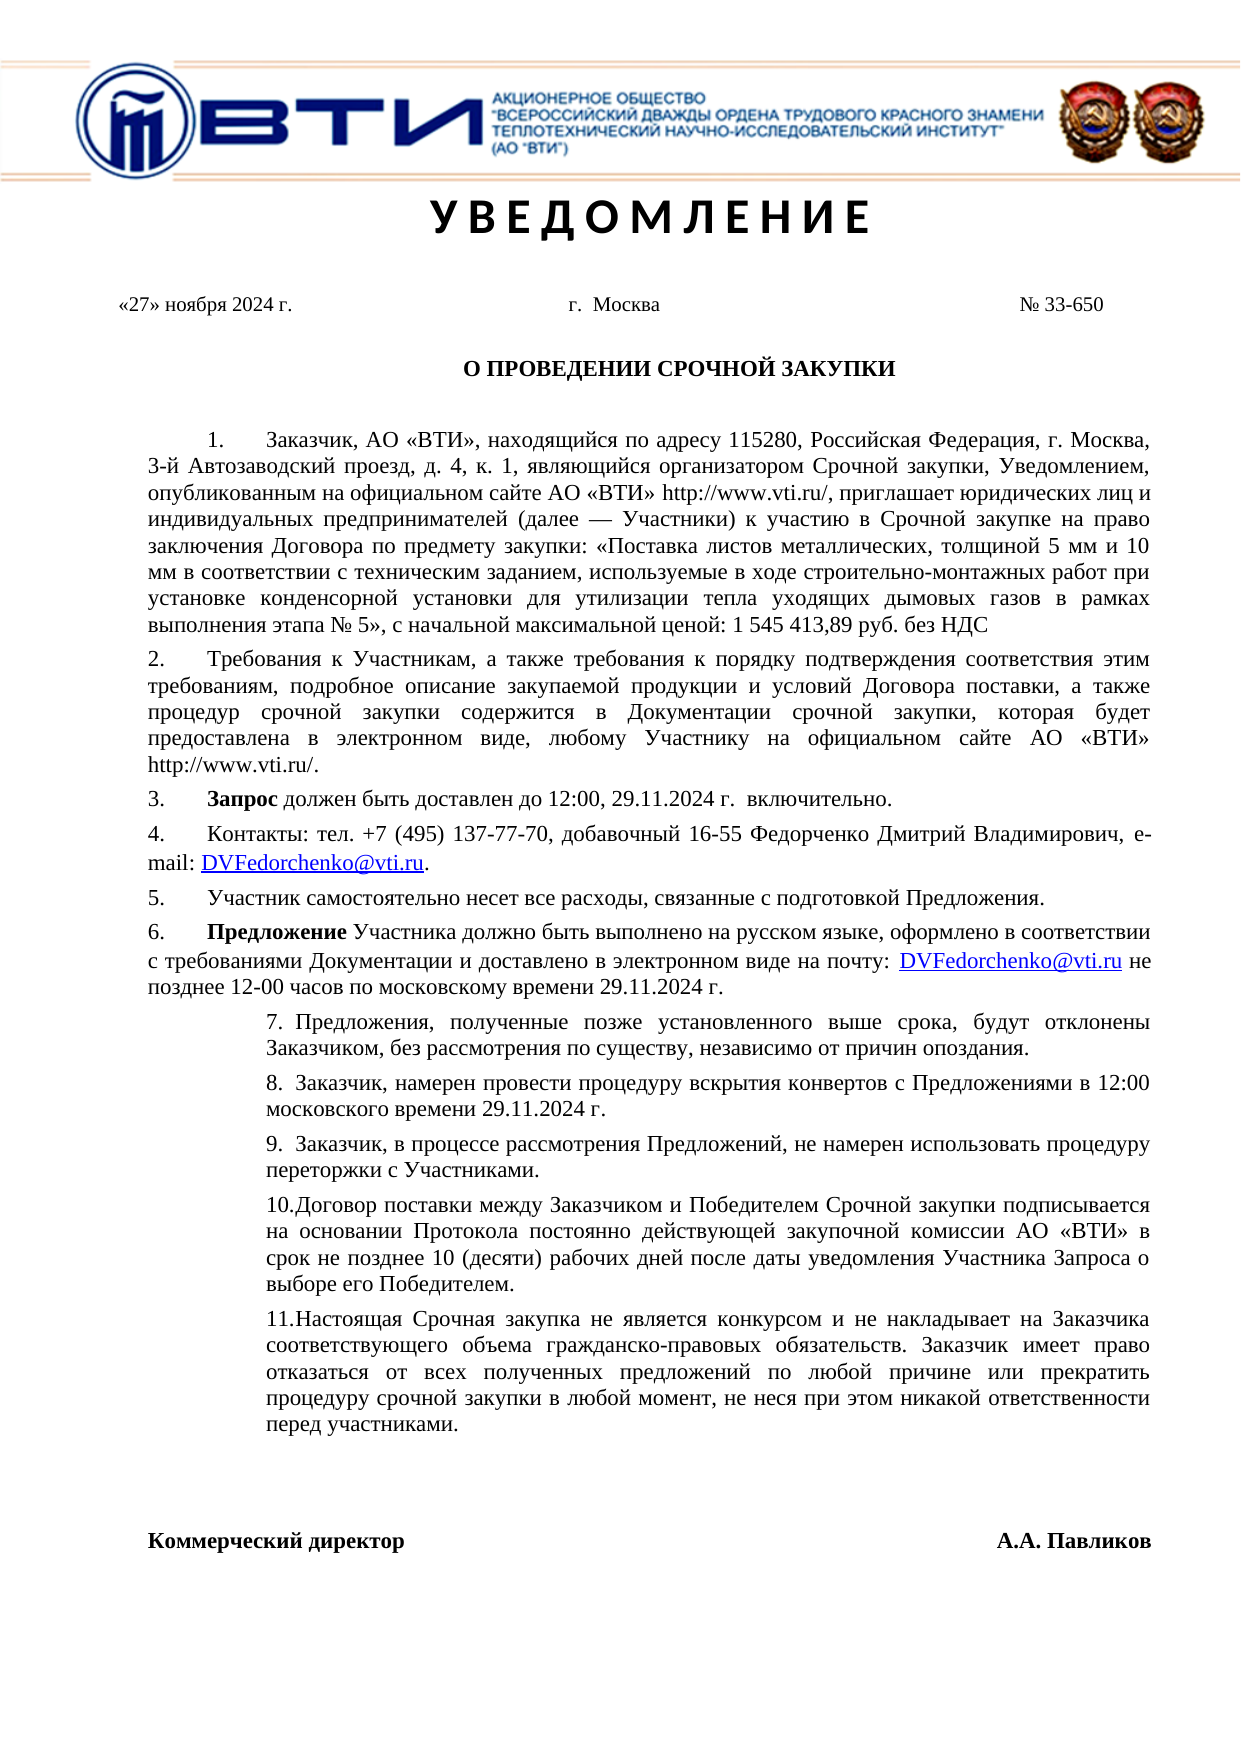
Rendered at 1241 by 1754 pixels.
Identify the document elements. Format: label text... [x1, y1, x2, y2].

list Заказчик, в процессе рассмотрения Предложений, не намерен использовать процедуру переторжки с Участниками. [266, 1130, 1152, 1183]
picture [0, 58, 1241, 184]
list Требования к Участникам, а также требования к порядку подтверждения соответствия этим требованиям, подробное описание закупаемой продукции и условий Договора поставки, а также процедур срочной закупки содержится в Документации срочной закупки, которая будет предоставлена в электронном виде, любому Участнику на официальном сайте АО «ВТИ» http://www.vti.ru/. [148, 645, 1152, 777]
list Заказчик, АО «ВТИ», находящийся по адресу 115280, Российская Федерация, г. Москва, 3-й Автозаводский проезд, д. 4, к. 1, являющийся организатором Срочной закупки, Уведомлением, опубликованным на официальном сайте АО «ВТИ» http://www.vti.ru/, приглашает юридических лиц и индивидуальных предпринимателей (далее — Участники) к участию в Срочной закупке на право заключения Договора по предмету закупки: «Поставка листов металлических, толщиной 5 мм и 10 мм в соответствии с техническим заданием, используемые в ходе строительно-монтажных работ при установке конденсорной установки для утилизации тепла уходящих дымовых газов в рамках выполнения этапа № 5», с начальной максимальной ценой: 1 545 413,89 руб. без НДС [148, 426, 1152, 637]
table_header А.А. Павликов [679, 1515, 1163, 1553]
text 27 ноября 2024 г. г. Москва № 33-650 [118, 292, 1152, 316]
list Настоящая Срочная закупка не является конкурсом и не накладывает на Заказчика соответствующего объема гражданско-правовых обязательств. Заказчик имеет право отказаться от всех полученных предложений по любой причине или прекратить процедуру срочной закупки в любой момент, не неся при этом никакой ответственности перед участниками. [266, 1305, 1152, 1437]
table_header Коммерческий директор [136, 1515, 679, 1553]
list Предложение Участника должно быть выполнено на русском языке, оформлено в соответствии с требованиями Документации и доставлено в электронном виде на почту: DVFedorchenko@vti.ru не позднее 12-00 часов по московскому времени 29.11.2024 г. [148, 918, 1152, 1000]
text УВЕДОМЛЕНИЕ [148, 204, 550, 241]
list Договор поставки между Заказчиком и Победителем Срочной закупки подписывается на основании Протокола постоянно действующей закупочной комиссии АО «ВТИ» в срок не позднее 10 (десяти) рабочих дней после даты уведомления Участника Запроса о выборе его Победителем. [266, 1191, 1152, 1297]
text УВЕДОМЛЕНИЕ [569, 204, 1152, 241]
list Запрос должен быть доставлен до 12:00, 29.11.2024 г. включительно. [148, 786, 1152, 812]
list Участник самостоятельно несет все расходы, связанные с подготовкой Предложения. [148, 884, 1152, 910]
list Контакты: тел. +7 (495) 137-77-70, добавочный 16-55 Федорченко Дмитрий Владимирович, e-mail: DVFedorchenko@vti.ru. [148, 820, 1152, 875]
list Предложения, полученные позже установленного выше срока, будут отклонены Заказчиком, без рассмотрения по существу, независимо от причин опоздания. [266, 1008, 1152, 1061]
list Заказчик, намерен провести процедуру вскрытия конвертов с Предложениями в 12:00 московского времени 29.11.2024 г. [266, 1069, 1152, 1122]
text О ПРОВЕДЕНИИ СРОЧНОЙ ЗАКУПКИ [148, 355, 1152, 382]
